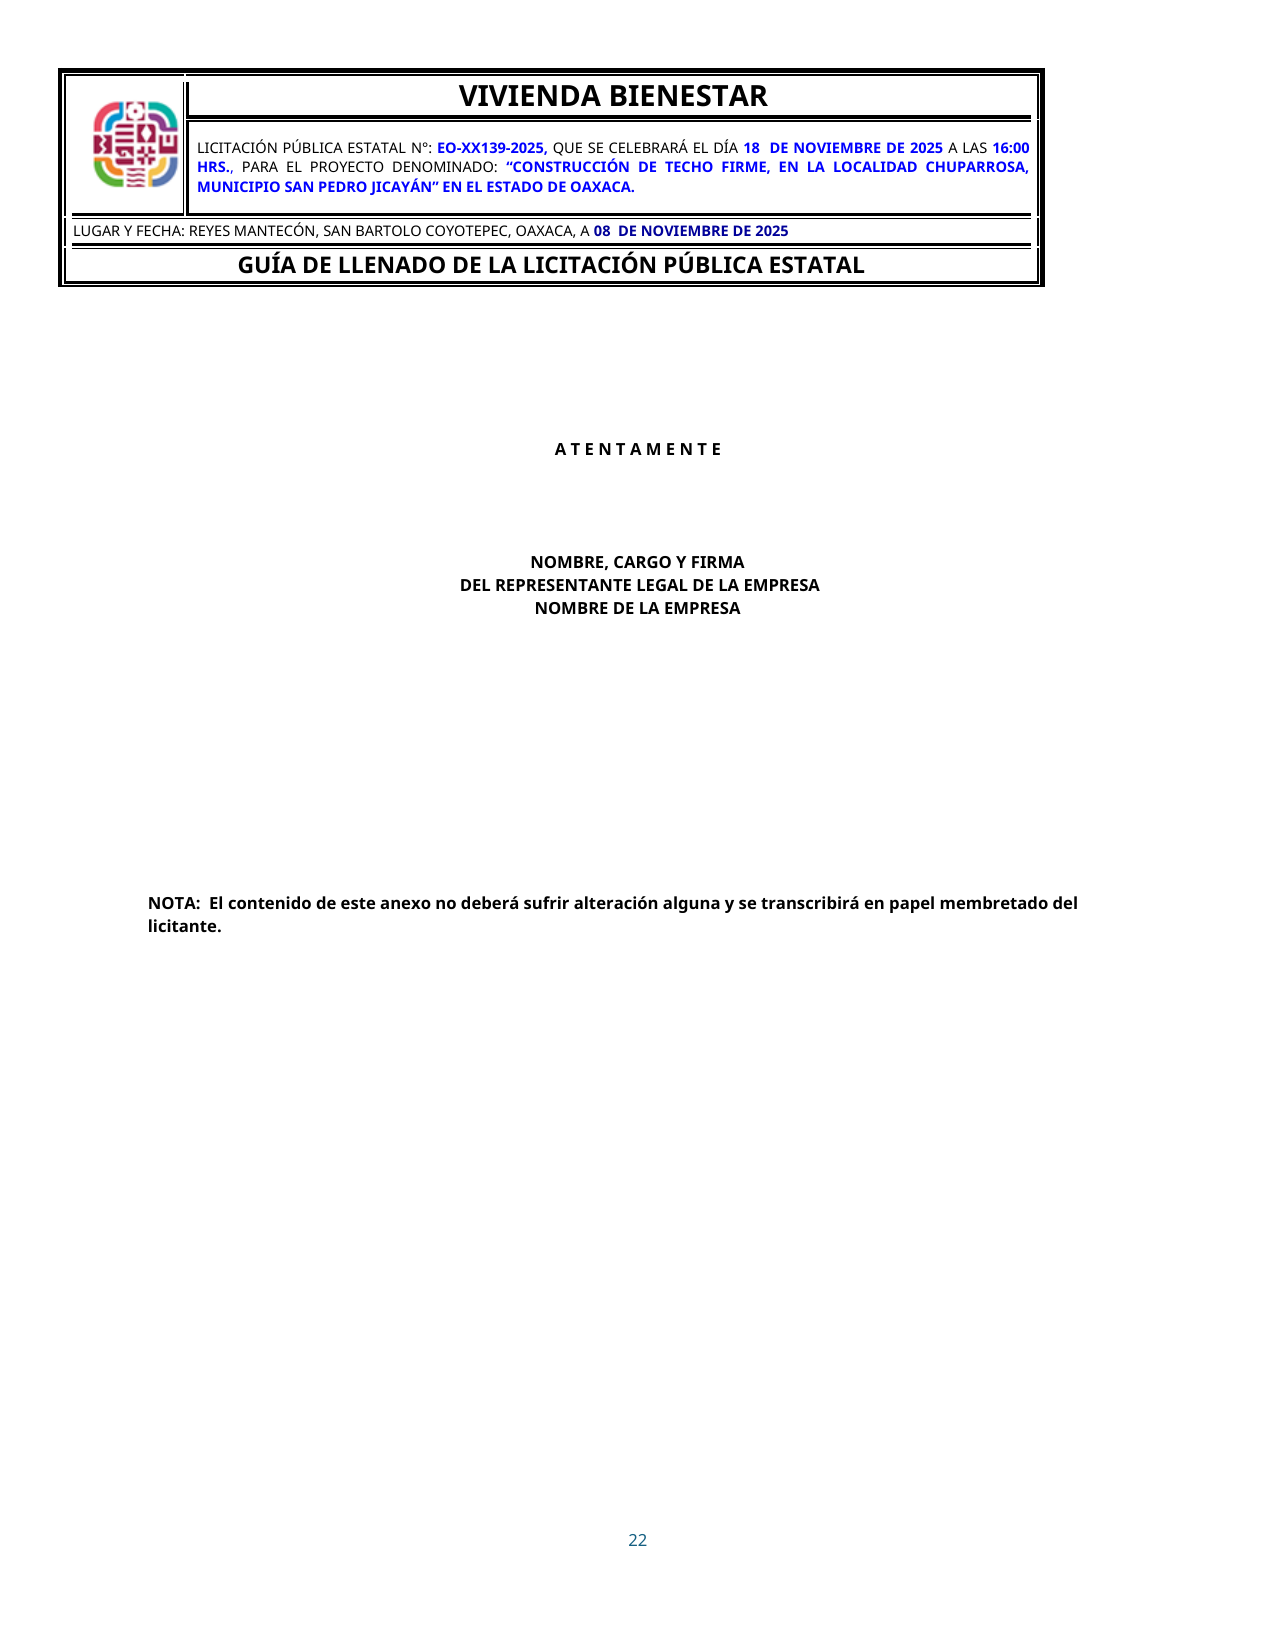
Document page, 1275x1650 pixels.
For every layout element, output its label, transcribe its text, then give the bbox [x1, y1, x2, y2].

text A T E N T A M E N T E [148, 437, 1127, 460]
text NOMBRE DE LA EMPRESA [148, 596, 1127, 619]
text NOTA: El contenido de este anexo no deberá sufrir alteración alguna y se transcribirá en papel membretado del licitante. [148, 891, 1127, 937]
picture [184, 93, 189, 193]
text DEL REPRESENTANTE LEGAL DE LA EMPRESA [148, 573, 1127, 596]
text NOMBRE, CARGO Y FIRMA [148, 551, 1127, 573]
picture [82, 93, 183, 193]
